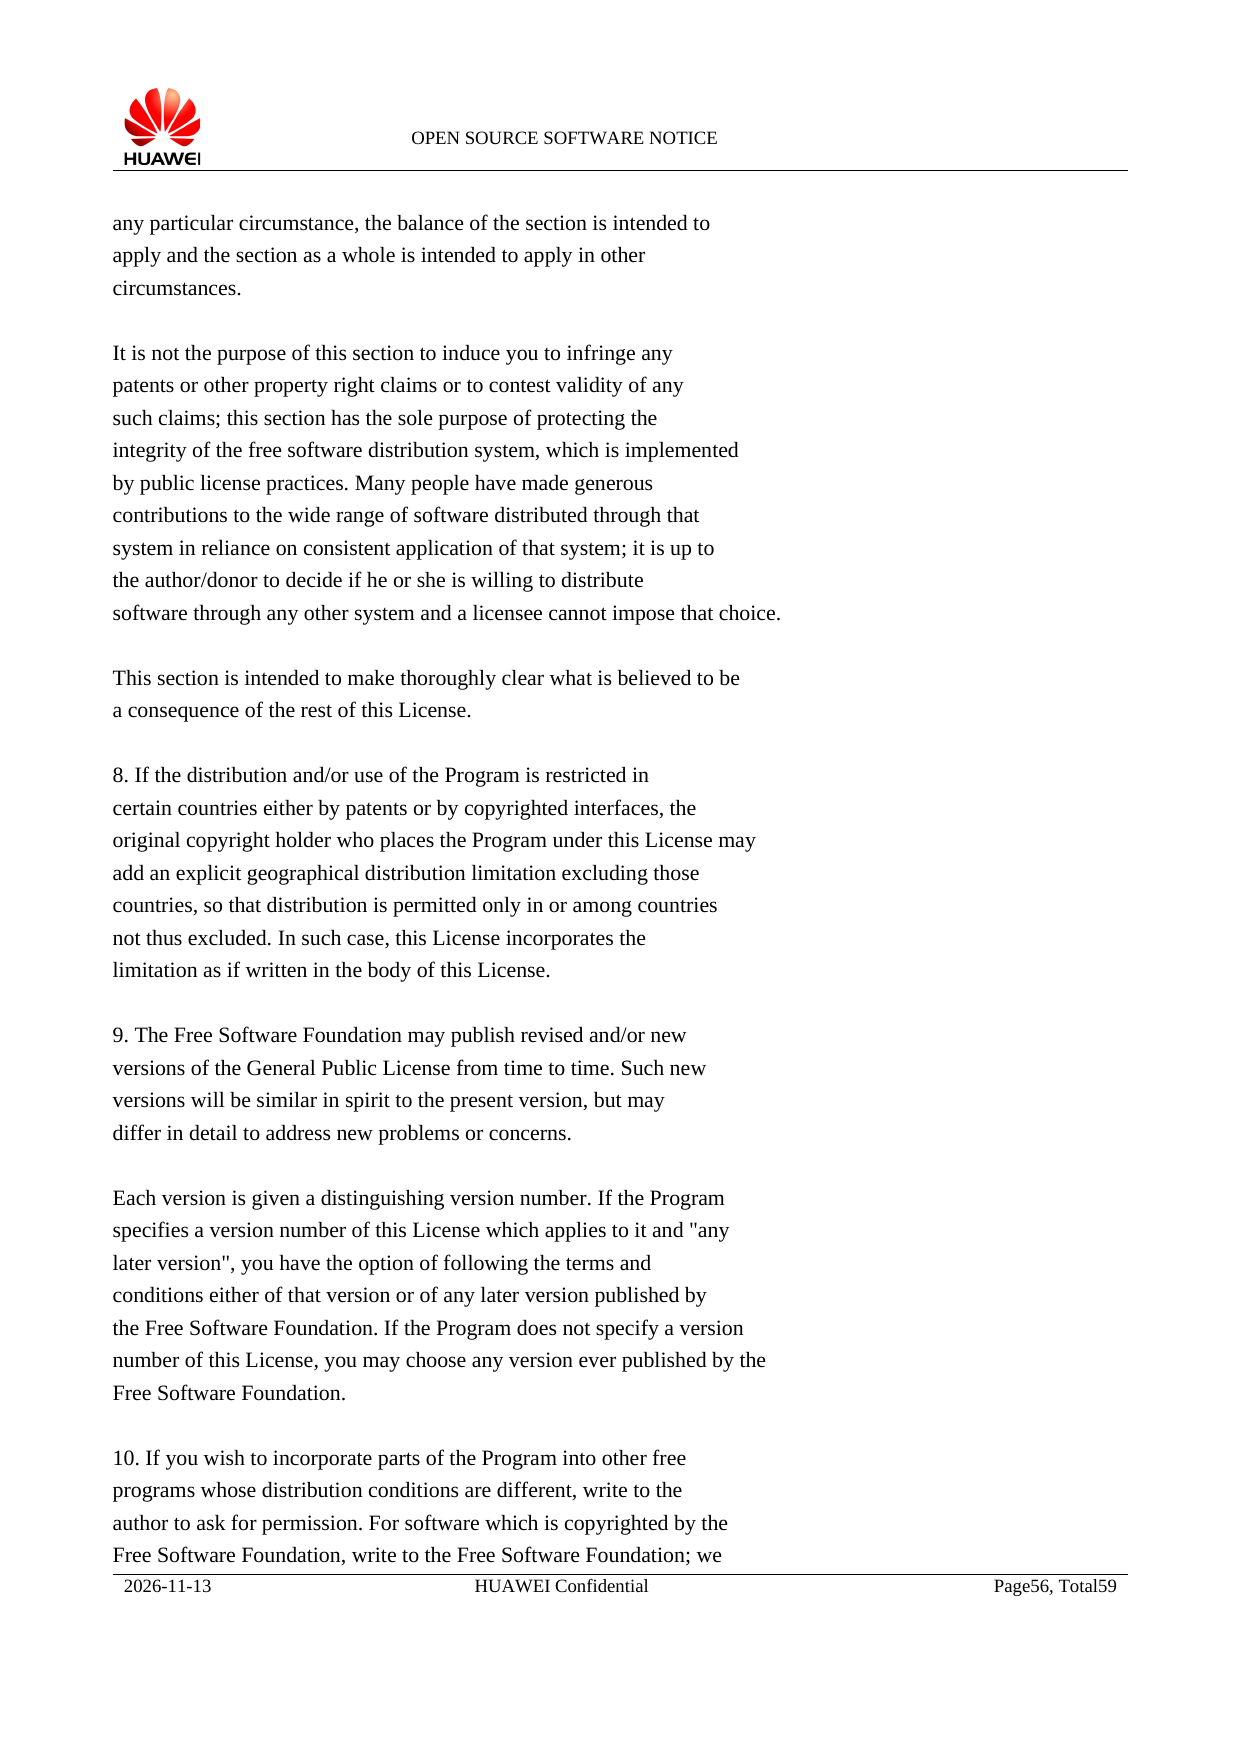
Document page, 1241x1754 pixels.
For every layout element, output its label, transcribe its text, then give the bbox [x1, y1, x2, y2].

picture [124, 88, 201, 165]
